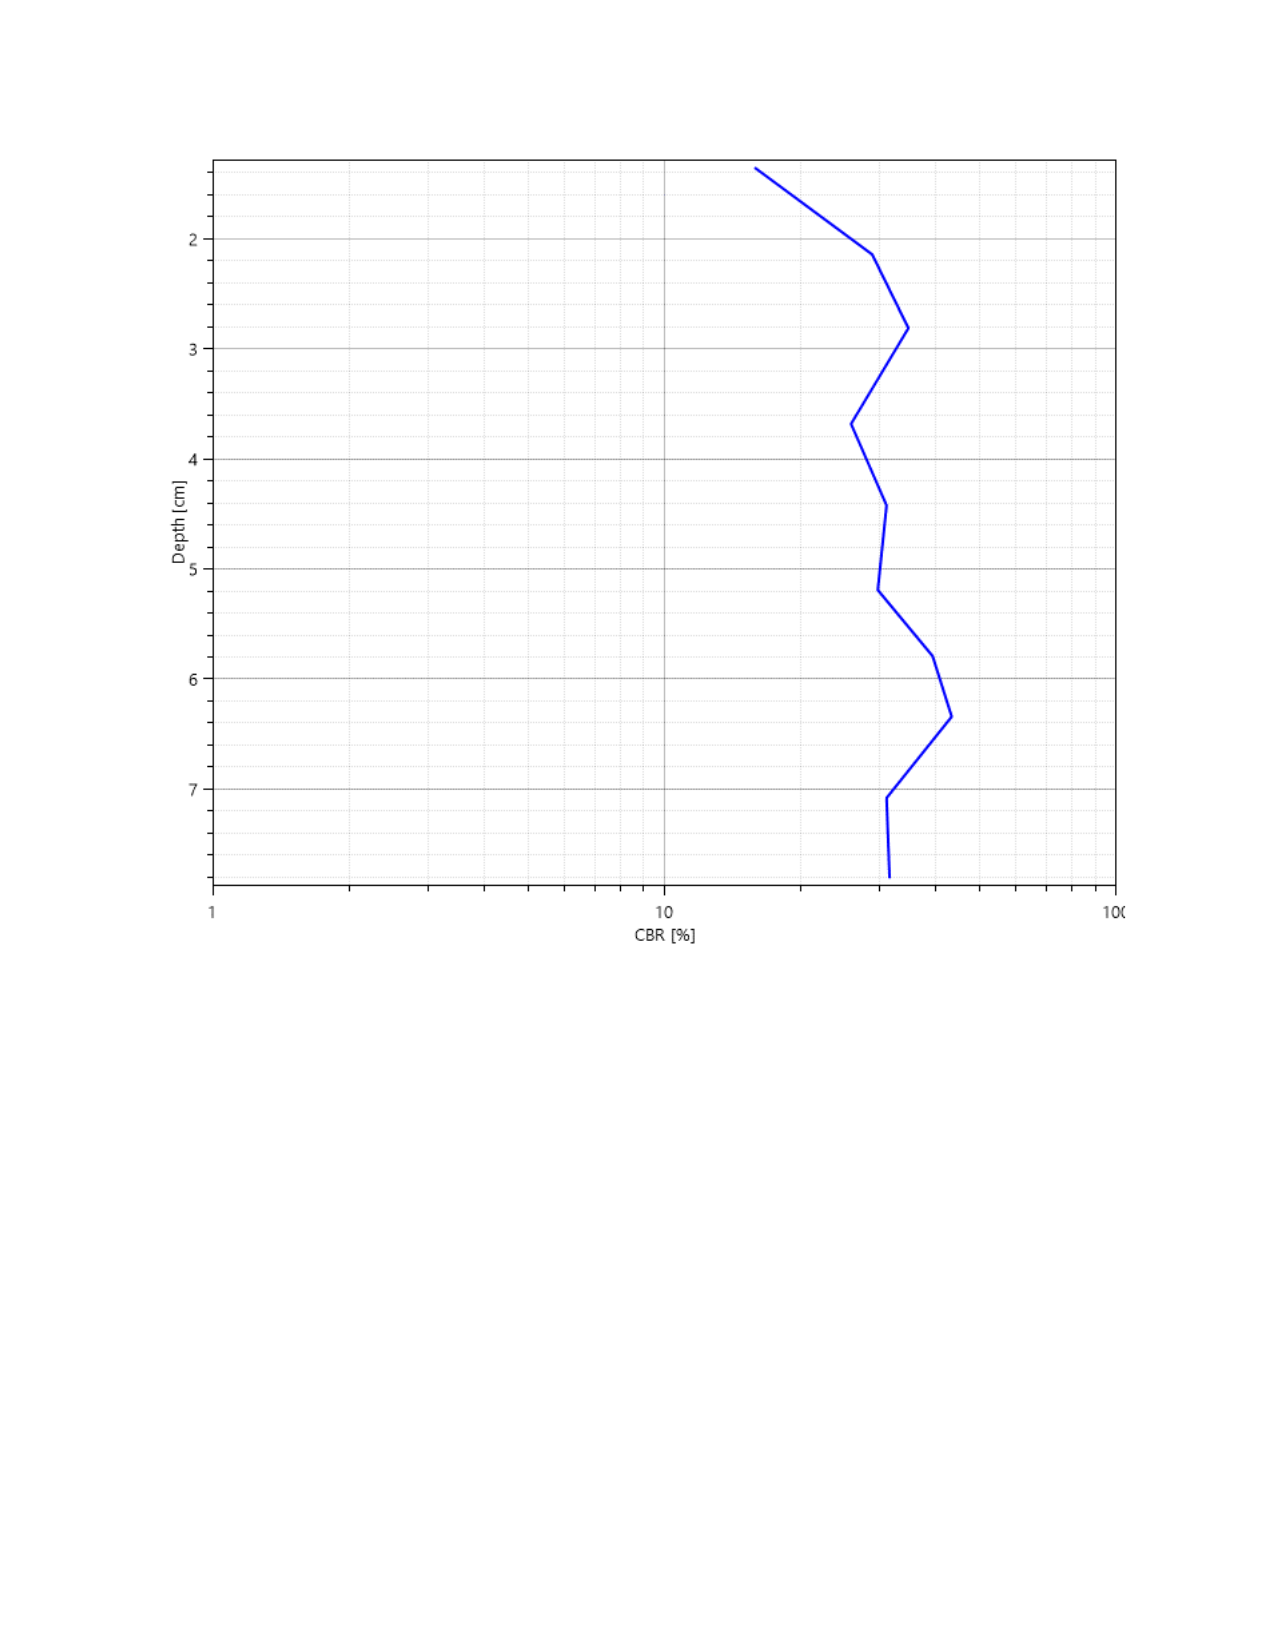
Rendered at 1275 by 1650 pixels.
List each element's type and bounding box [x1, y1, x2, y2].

picture [150, 150, 1125, 961]
